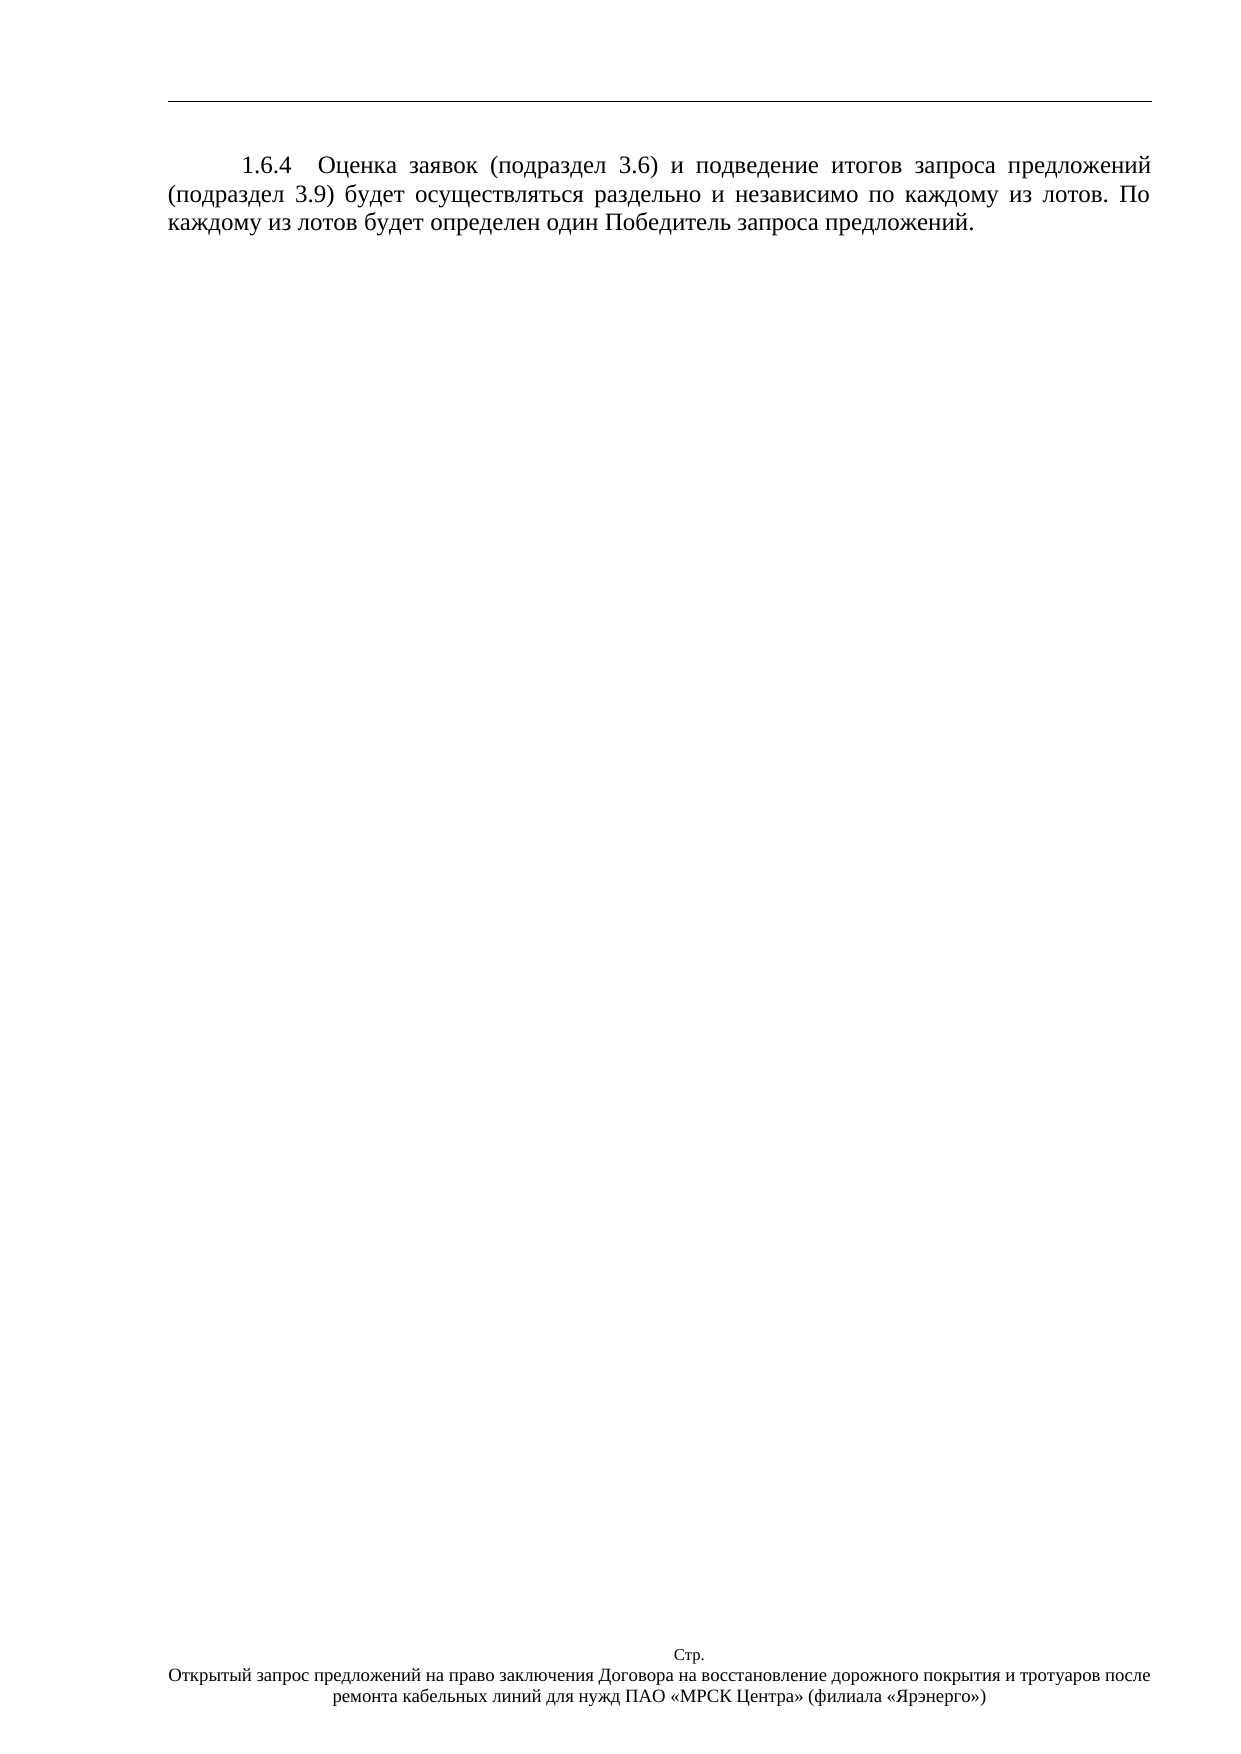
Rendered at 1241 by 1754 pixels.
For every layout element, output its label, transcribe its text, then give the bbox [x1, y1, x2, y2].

subtitle Оценка заявок (подраздел 3.6) и подведение итогов запроса предложений (подраздел 3.9) будет осуществляться раздельно и независимо по каждому из лотов. По каждому из лотов будет определен один Победитель запроса предложений. [168, 150, 1152, 236]
